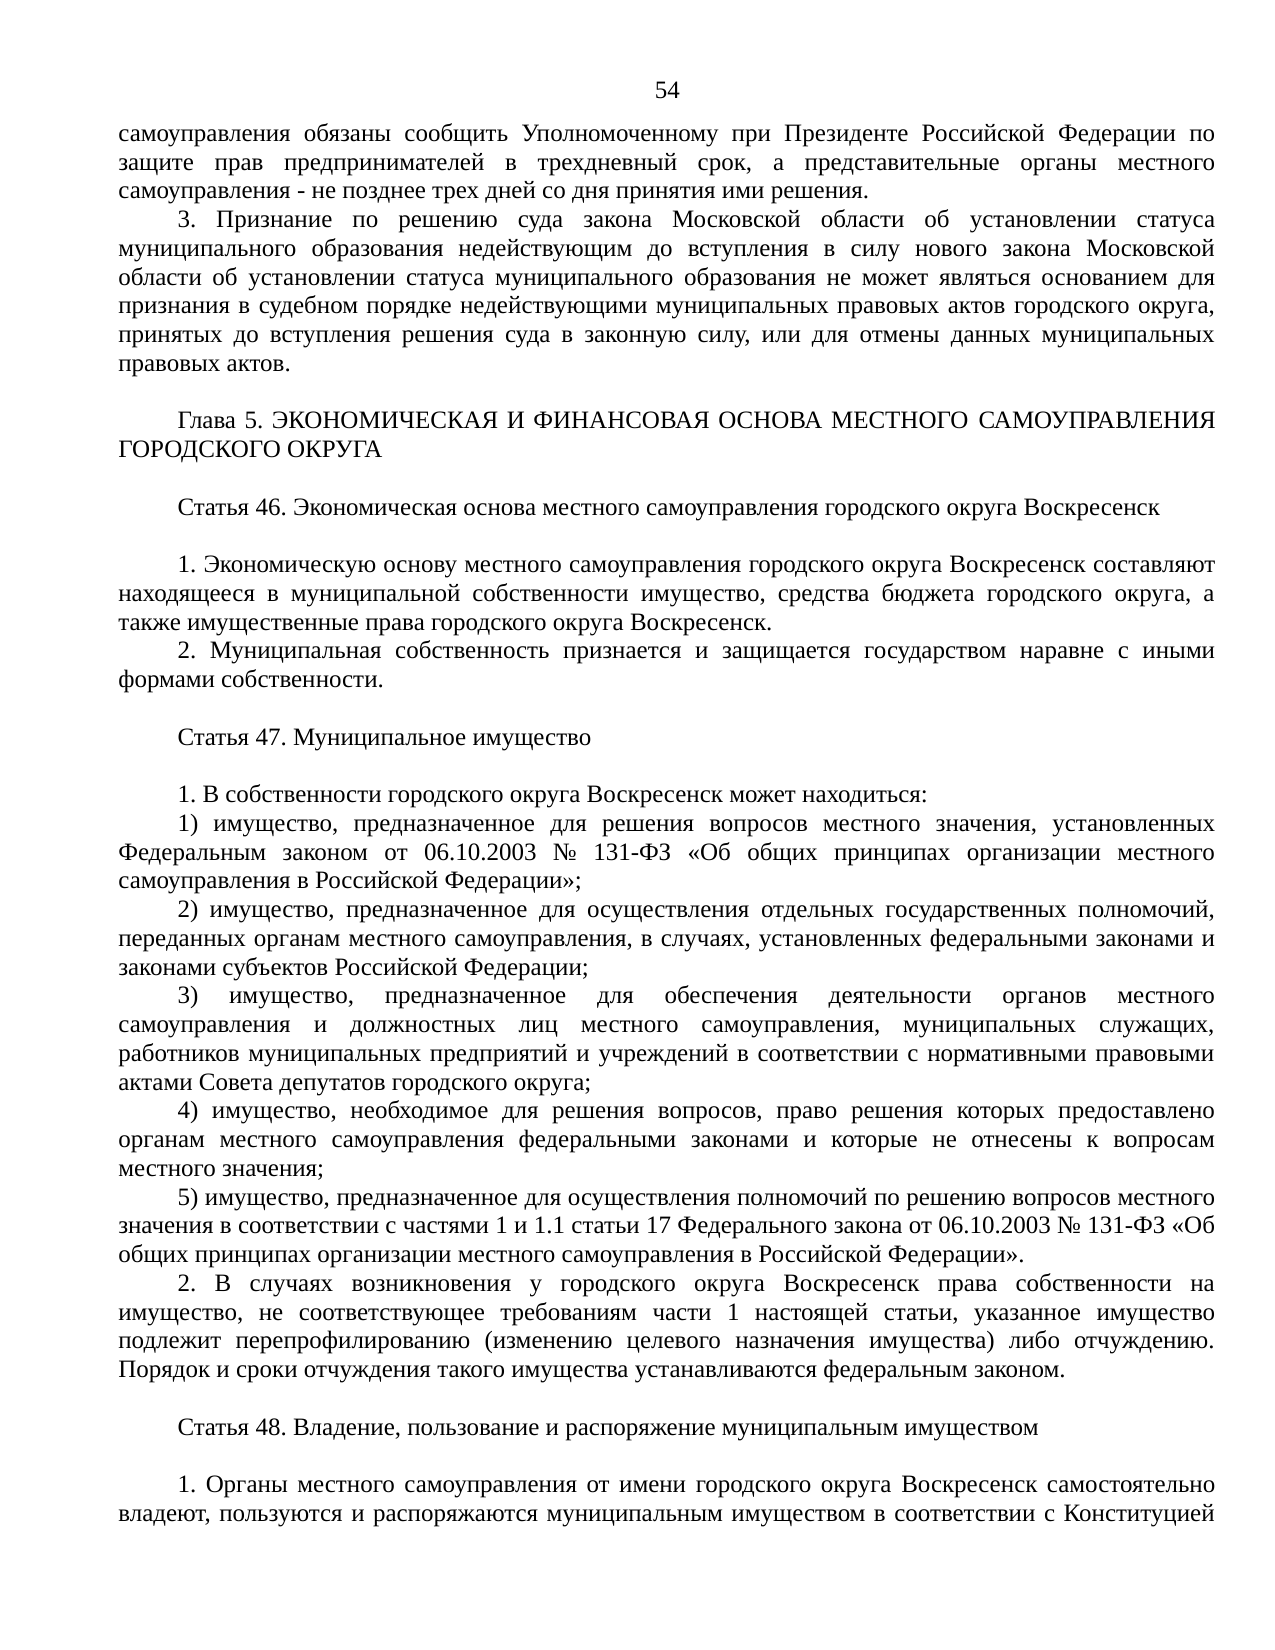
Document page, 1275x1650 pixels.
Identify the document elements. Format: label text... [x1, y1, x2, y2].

text Статья 47. Муниципальное имущество [118, 722, 1216, 751]
text Глава 5. ЭКОНОМИЧЕСКАЯ И ФИНАНСОВАЯ ОСНОВА МЕСТНОГО САМОУПРАВЛЕНИЯ ГОРОДСКОГО ОКРУГА [118, 406, 1216, 463]
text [118, 1469, 1216, 1527]
text 1. В собственности городского округа Воскресенск может находиться: [118, 779, 1216, 808]
text 3) имущество, предназначенное для обеспечения деятельности органов местного самоуправления и должностных лиц местного самоуправления, муниципальных служащих, работников муниципальных предприятий и учреждений в соответствии с нормативными правовыми актами Совета депутатов городского округа; [118, 981, 1216, 1096]
text 3. Признание по решению суда закона Московской области об установлении статуса муниципального образования недействующим до вступления в силу нового закона Московской области об установлении статуса муниципального образования не может являться основанием для признания в судебном порядке недействующими муниципальных правовых актов городского округа, принятых до вступления решения суда в законную силу, или для отмены данных муниципальных правовых актов. [118, 204, 1216, 377]
text 1. Экономическую основу местного самоуправления городского округа Воскресенск составляют находящееся в муниципальной собственности имущество, средства бюджета городского округа, а также имущественные права городского округа Воскресенск. [118, 549, 1216, 636]
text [118, 118, 1216, 204]
text Статья 48. Владение, пользование и распоряжение муниципальным имуществом [118, 1412, 1216, 1441]
text 5) имущество, предназначенное для осуществления полномочий по решению вопросов местного значения в соответствии с частями 1 и 1.1 статьи 17 Федерального закона от 06.10.2003 № 131-ФЗ «Об общих принципах организации местного самоуправления в Российской Федерации». [118, 1182, 1216, 1268]
text 4) имущество, необходимое для решения вопросов, право решения которых предоставлено органам местного самоуправления федеральными законами и которые не отнесены к вопросам местного значения; [118, 1096, 1216, 1182]
text 2) имущество, предназначенное для осуществления отдельных государственных полномочий, переданных органам местного самоуправления, в случаях, установленных федеральными законами и законами субъектов Российской Федерации; [118, 894, 1216, 981]
text Статья 46. Экономическая основа местного самоуправления городского округа Воскресенск [118, 492, 1216, 521]
text 2. В случаях возникновения у городского округа Воскресенск права собственности на имущество, не соответствующее требованиям части 1 настоящей статьи, указанное имущество подлежит перепрофилированию (изменению целевого назначения имущества) либо отчуждению. Порядок и сроки отчуждения такого имущества устанавливаются федеральным законом. [118, 1268, 1216, 1383]
text 2. Муниципальная собственность признается и защищается государством наравне с иными формами собственности. [118, 636, 1216, 693]
text 1) имущество, предназначенное для решения вопросов местного значения, установленных Федеральным законом от 06.10.2003 № 131-ФЗ «Об общих принципах организации местного самоуправления в Российской Федерации»; [118, 808, 1216, 894]
